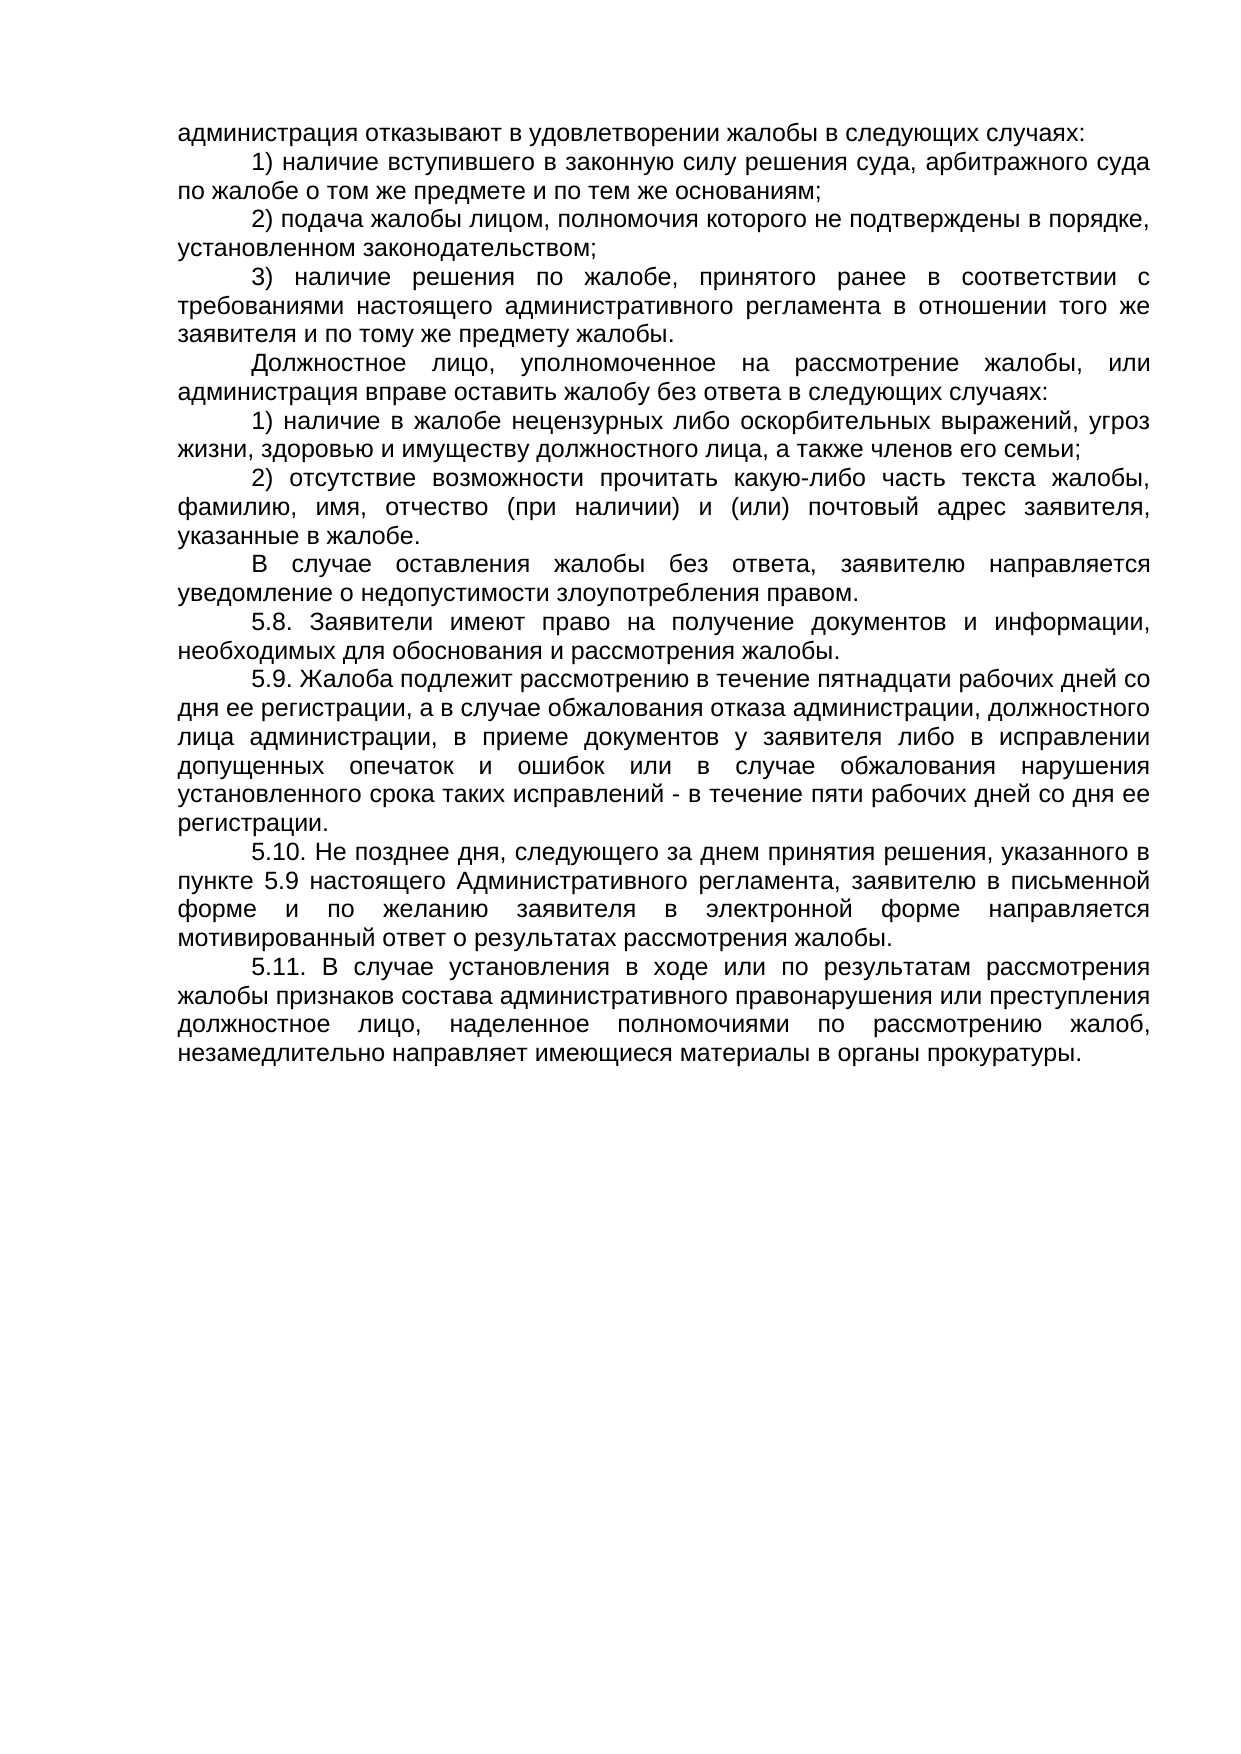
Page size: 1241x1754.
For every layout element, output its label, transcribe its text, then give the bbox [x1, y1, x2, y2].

text 5.9. Жалоба подлежит рассмотрению в течение пятнадцати рабочих дней со дня ее регистрации, а в случае обжалования отказа администрации, должностного лица администрации, в приеме документов у заявителя либо в исправлении допущенных опечаток и ошибок или в случае обжалования нарушения установленного срока таких исправлений - в течение пяти рабочих дней со дня ее регистрации. [177, 664, 1152, 837]
text 2) отсутствие возможности прочитать какую-либо часть текста жалобы, фамилию, имя, отчество (при наличии) и (или) почтовый адрес заявителя, указанные в жалобе. [177, 463, 1152, 549]
text 5.8. Заявители имеют право на получение документов и информации, необходимых для обоснования и рассмотрения жалобы. [177, 607, 1152, 664]
text 5.11. В случае установления в ходе или по результатам рассмотрения жалобы признаков состава административного правонарушения или преступления должностное лицо, наделенное полномочиями по рассмотрению жалоб, незамедлительно направляет имеющиеся материалы в органы прокуратуры. [177, 952, 1152, 1067]
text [177, 118, 1152, 147]
text В случае оставления жалобы без ответа, заявителю направляется уведомление о недопустимости злоупотребления правом. [177, 549, 1152, 607]
text 3) наличие решения по жалобе, принятого ранее в соответствии с требованиями настоящего административного регламента в отношении того же заявителя и по тому же предмету жалобы. [177, 262, 1152, 348]
text 2) подача жалобы лицом, полномочия которого не подтверждены в порядке, установленном законодательством; [177, 204, 1152, 262]
text 5.10. Не позднее дня, следующего за днем принятия решения, указанного в пункте 5.9 настоящего Административного регламента, заявителю в письменной форме и по желанию заявителя в электронной форме направляется мотивированный ответ о результатах рассмотрения жалобы. [177, 837, 1152, 952]
text Должностное лицо, уполномоченное на рассмотрение жалобы, или администрация вправе оставить жалобу без ответа в следующих случаях: [177, 348, 1152, 406]
text 1) наличие в жалобе нецензурных либо оскорбительных выражений, угроз жизни, здоровью и имуществу должностного лица, а также членов его семьи; [177, 406, 1152, 463]
text 1) наличие вступившего в законную силу решения суда, арбитражного суда по жалобе о том же предмете и по тем же основаниям; [177, 147, 1152, 204]
